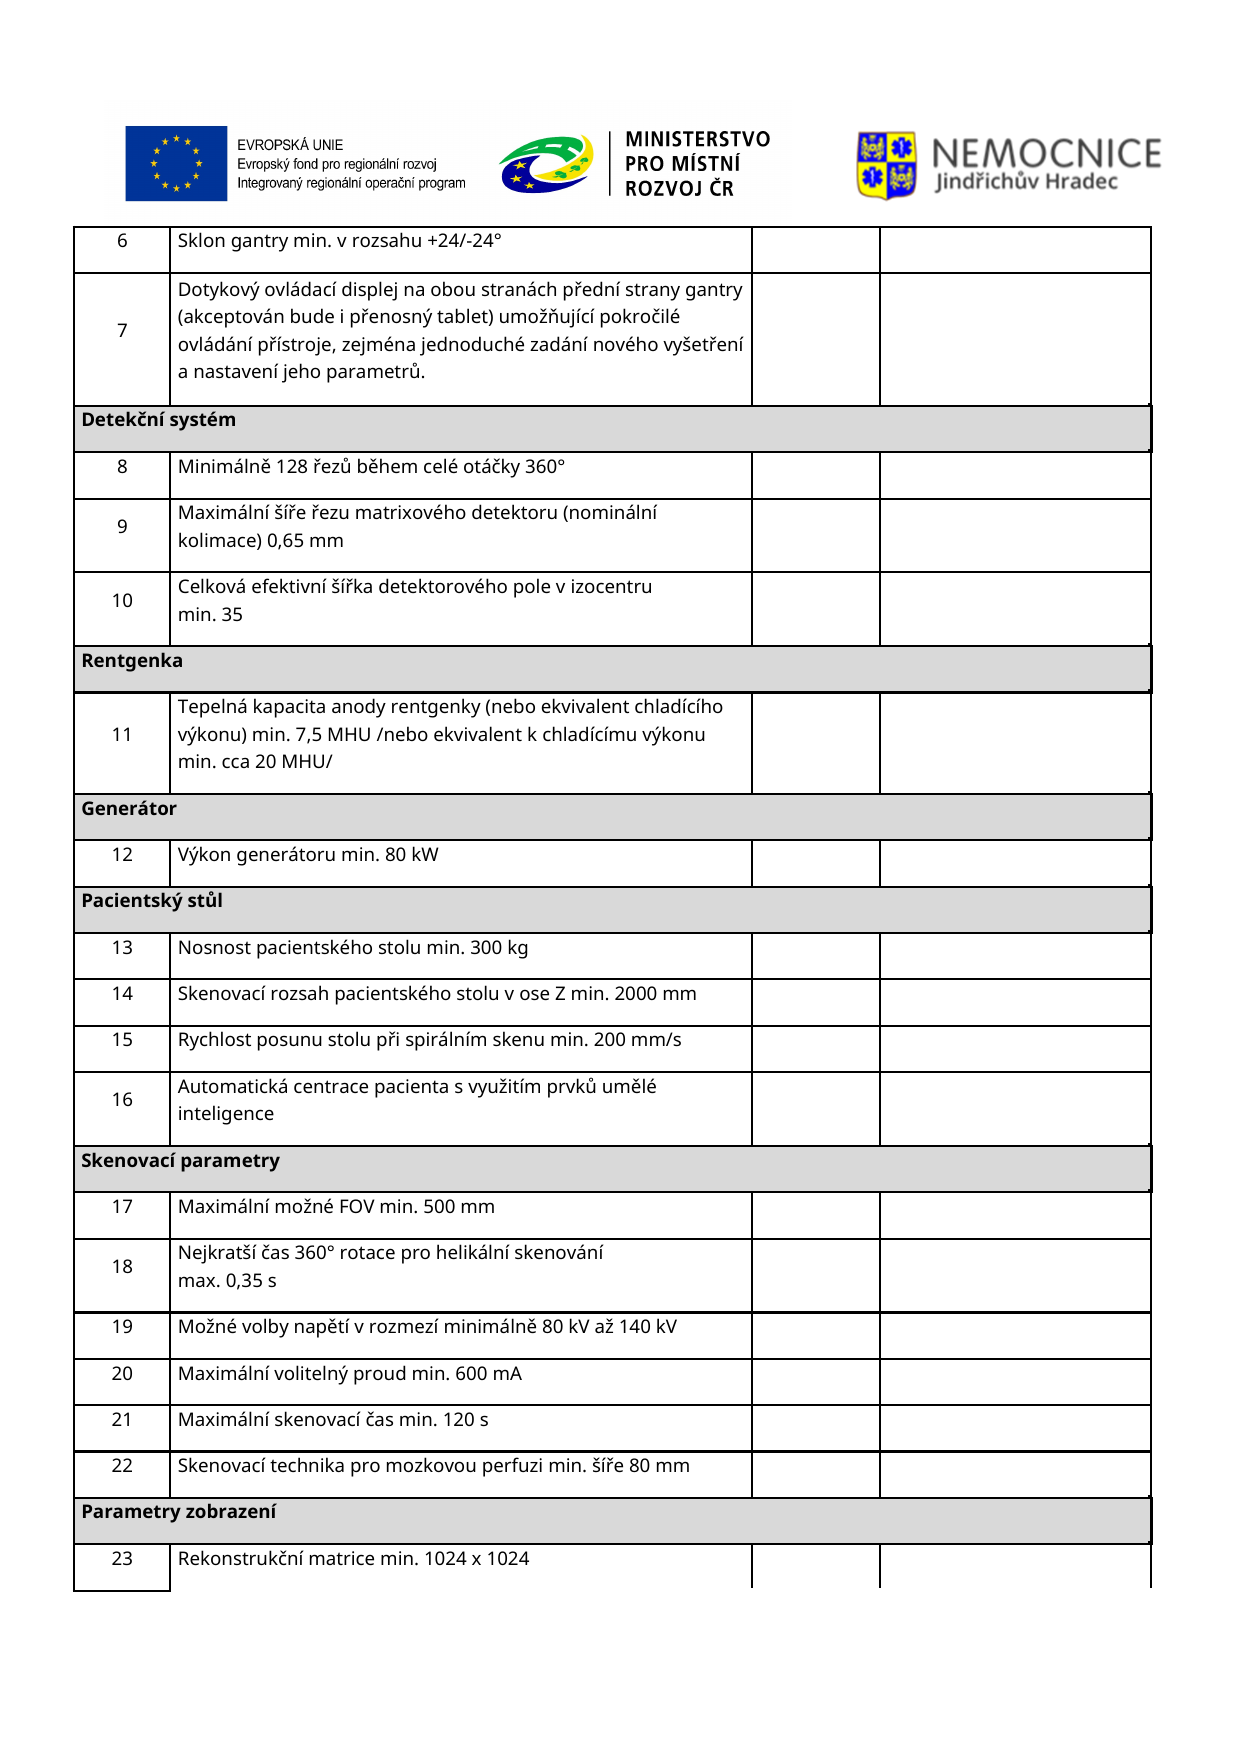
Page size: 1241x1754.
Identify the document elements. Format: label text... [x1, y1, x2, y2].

table_cell [753, 274, 879, 405]
table_cell 15 [75, 1027, 169, 1071]
table_cell [881, 1314, 1150, 1358]
table_cell [881, 228, 1150, 272]
table_cell [881, 1360, 1150, 1404]
table_cell [881, 453, 1150, 497]
table_cell 17 [75, 1193, 169, 1237]
table_cell [881, 573, 1150, 645]
table_cell Výkon generátoru min. 80 kW [171, 841, 751, 886]
table_cell 12 [75, 841, 169, 886]
table_cell [753, 1360, 879, 1404]
table_cell Sklon gantry min. v rozsahu +24/-24° [171, 228, 751, 272]
table_cell Rychlost posunu stolu při spirálním skenu min. 200 mm/s [171, 1027, 751, 1071]
table_cell 19 [75, 1314, 169, 1358]
table_cell [753, 228, 879, 272]
table_cell [753, 980, 879, 1024]
table_cell [753, 500, 879, 571]
table_cell [881, 1193, 1150, 1237]
table_cell Rentgenka [75, 647, 1150, 691]
table_cell [881, 694, 1150, 793]
table_cell [753, 1406, 879, 1450]
table_cell 8 [75, 453, 169, 497]
table_cell Skenovací technika pro mozkovou perfuzi min. šíře 80 mm [171, 1453, 751, 1497]
table_cell Rekonstrukční matrice min. 1024 x 1024 [171, 1545, 752, 1589]
table_cell [753, 1193, 879, 1237]
table_cell [753, 573, 879, 645]
table_cell Detekční systém [75, 407, 1150, 451]
table_cell [881, 841, 1150, 886]
picture [103, 100, 792, 226]
table_cell [753, 1027, 879, 1071]
table_cell [881, 1073, 1150, 1145]
table_cell 13 [75, 934, 169, 978]
picture [831, 121, 1192, 210]
table_cell 11 [75, 694, 169, 793]
table_cell Maximální skenovací čas min. 120 s [171, 1406, 751, 1450]
table_cell Automatická centrace pacienta s využitím prvků umělé inteligence [171, 1073, 751, 1145]
table_cell [881, 980, 1150, 1024]
table_cell Minimálně 128 řezů během celé otáčky 360° [171, 453, 751, 497]
table_cell [753, 1073, 879, 1145]
table_cell Pacientský stůl [75, 888, 1150, 932]
table_cell 16 [75, 1073, 169, 1145]
table_cell [753, 694, 879, 793]
table_cell 7 [75, 274, 169, 405]
table_cell [881, 934, 1150, 978]
table_cell Možné volby napětí v rozmezí minimálně 80 kV až 140 kV [171, 1314, 751, 1358]
table_cell Dotykový ovládací displej na obou stranách přední strany gantry (akceptován bude i přenosný tablet) umožňující pokročilé ovládání přístroje, zejména jednoduché zadání nového vyšetření a nastavení jeho parametrů. [171, 274, 751, 405]
table_cell [753, 453, 879, 497]
table_cell Celková efektivní šířka detektorového pole v izocentru min. 35 [171, 573, 751, 645]
table_cell [753, 1453, 879, 1497]
table_cell 23 [75, 1545, 169, 1589]
table_cell [881, 1027, 1150, 1071]
table_cell [881, 1453, 1150, 1497]
table_cell Maximální volitelný proud min. 600 mA [171, 1360, 751, 1404]
table_cell Generátor [75, 795, 1150, 839]
table_cell 6 [75, 228, 169, 272]
table_cell [753, 1240, 879, 1311]
table_cell Maximální šíře řezu matrixového detektoru (nominální kolimace) 0,65 mm [171, 500, 751, 571]
table_cell [881, 274, 1150, 405]
table_cell 20 [75, 1360, 169, 1404]
table_cell Parametry zobrazení [75, 1499, 1150, 1543]
table_cell 10 [75, 573, 169, 645]
table_cell Skenovací parametry [75, 1147, 1150, 1191]
table_cell [752, 1545, 880, 1589]
table_cell Tepelná kapacita anody rentgenky (nebo ekvivalent chladícího výkonu) min. 7,5 MHU /nebo ekvivalent k chladícímu výkonu min. cca 20 MHU/ [171, 694, 751, 793]
table_cell [881, 500, 1150, 571]
table_cell [880, 1545, 1151, 1589]
table_cell 9 [75, 500, 169, 571]
table_cell [753, 841, 879, 886]
table_cell [881, 1240, 1150, 1311]
table_cell 18 [75, 1240, 169, 1311]
table_cell Nejkratší čas 360° rotace pro helikální skenování max. 0,35 s [171, 1240, 751, 1311]
table_cell [753, 934, 879, 978]
table_cell 14 [75, 980, 169, 1024]
table_cell [753, 1314, 879, 1358]
table_cell Maximální možné FOV min. 500 mm [171, 1193, 751, 1237]
table_cell Nosnost pacientského stolu min. 300 kg [171, 934, 751, 978]
table_cell 21 [75, 1406, 169, 1450]
table_cell Skenovací rozsah pacientského stolu v ose Z min. 2000 mm [171, 980, 751, 1024]
table_cell 22 [75, 1453, 169, 1497]
table_cell [881, 1406, 1150, 1450]
